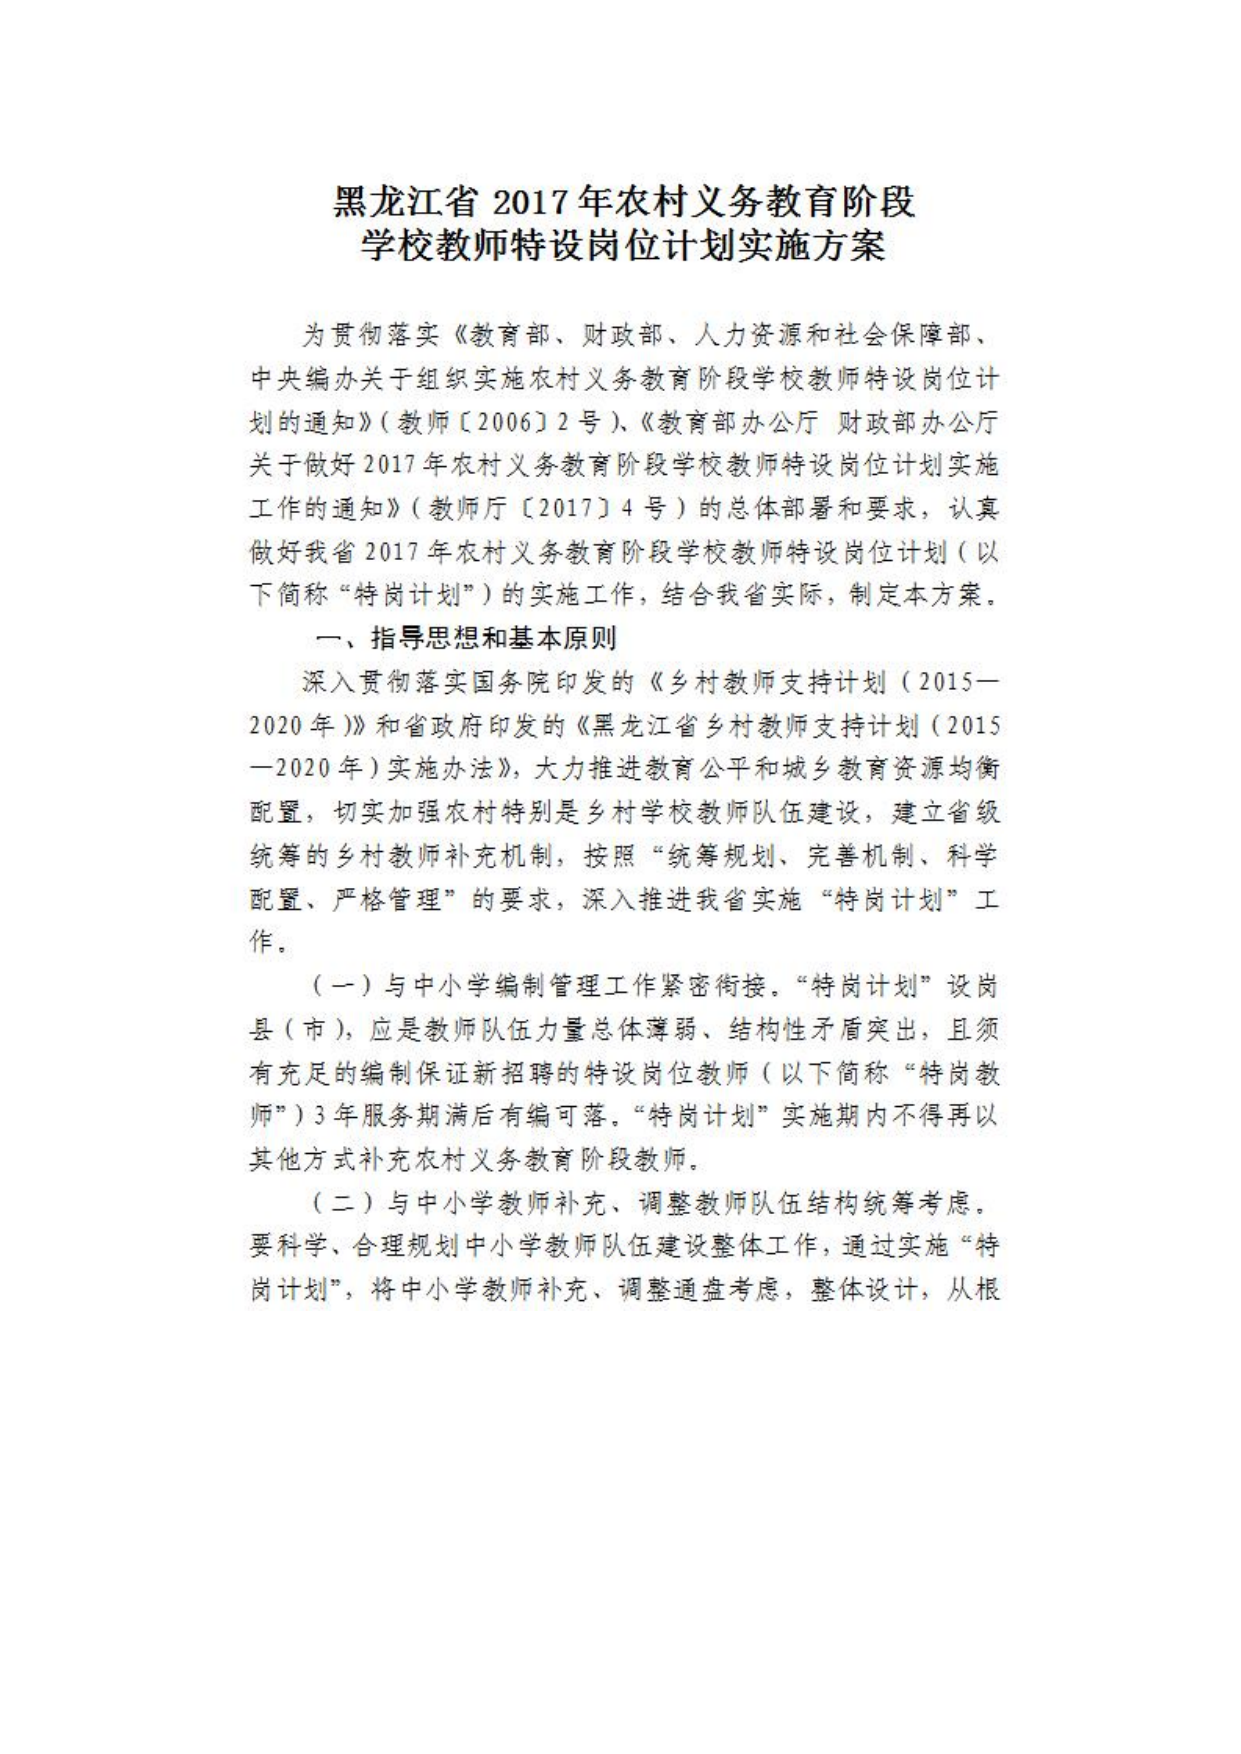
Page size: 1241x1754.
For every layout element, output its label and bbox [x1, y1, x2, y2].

picture [206, 162, 1034, 1311]
